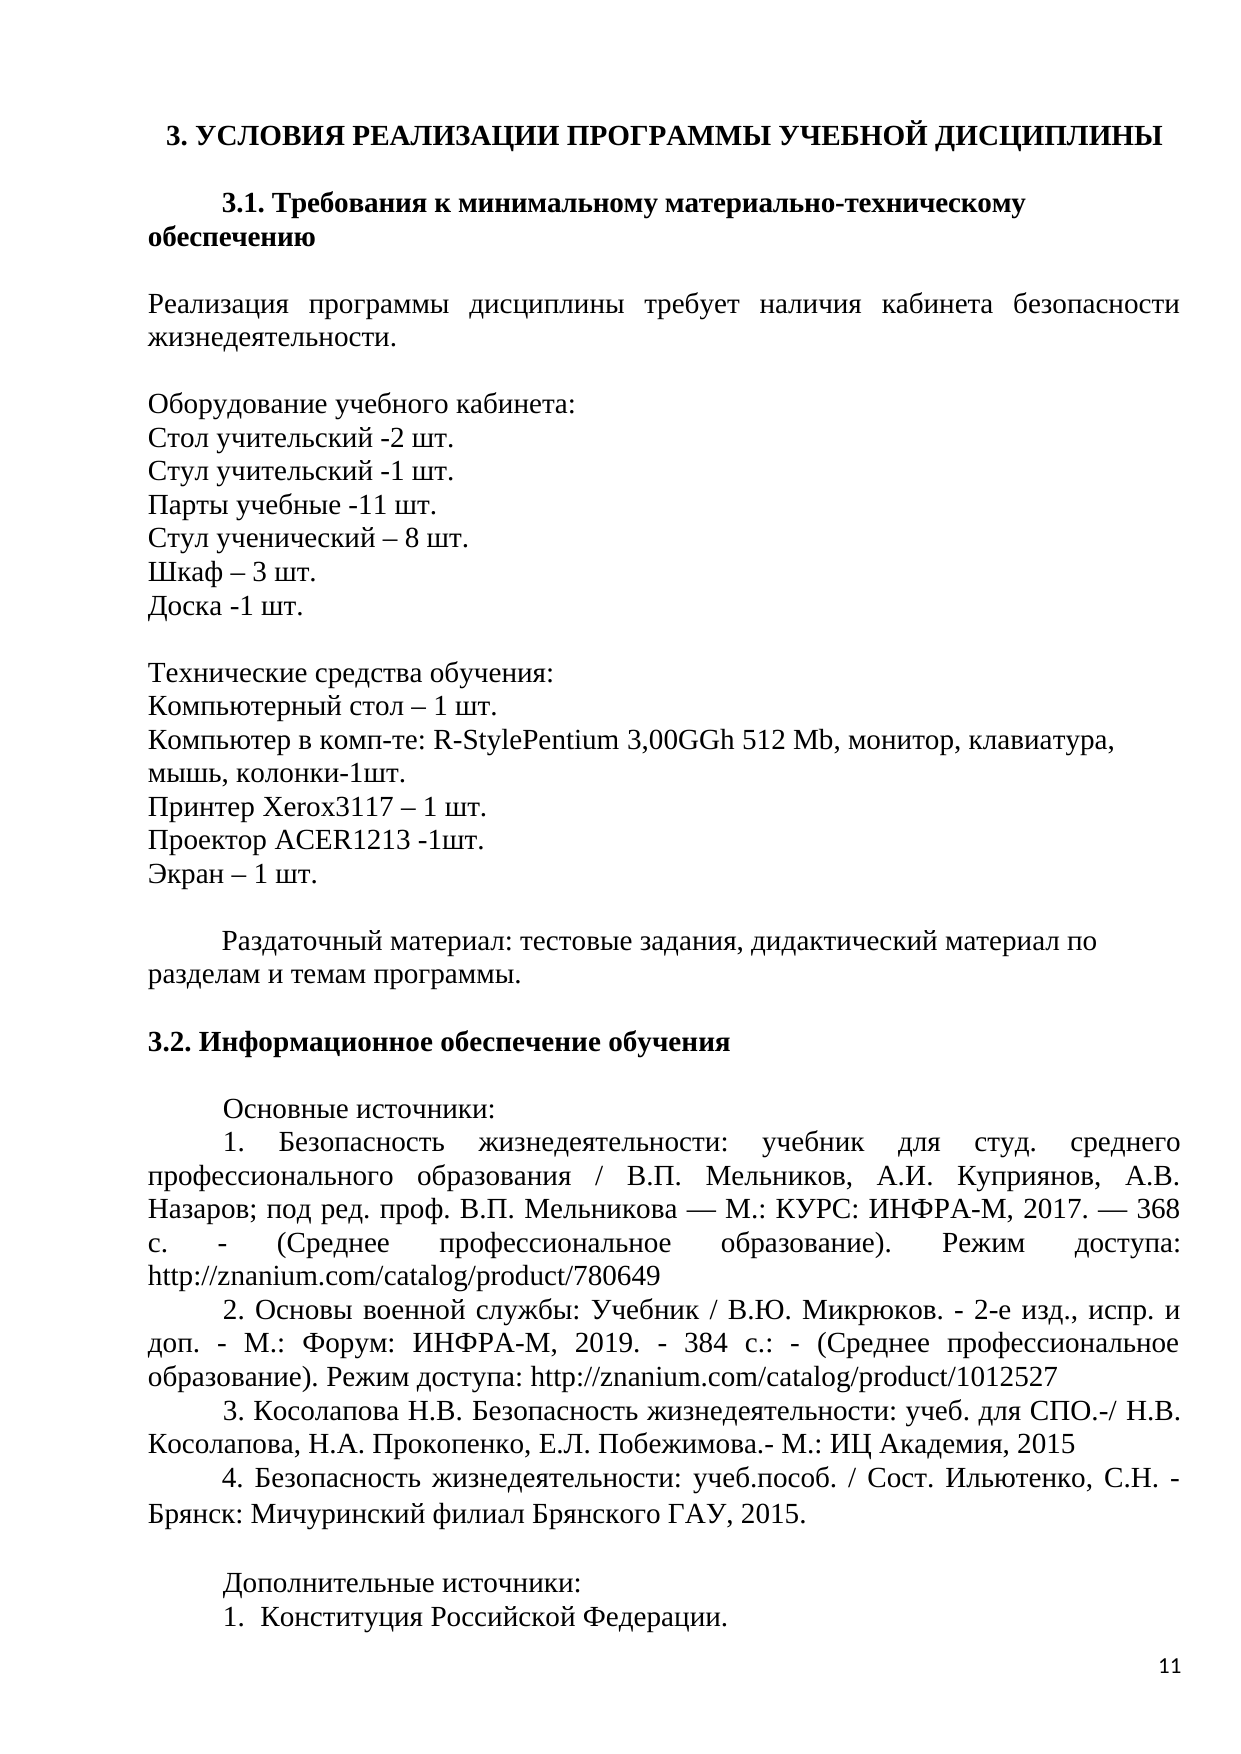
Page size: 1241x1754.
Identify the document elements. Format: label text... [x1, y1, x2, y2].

text 4. Безопасность жизнедеятельности: учеб.пособ. / Сост. Ильютенко, С.Н. - Брянск: Мичуринский филиал Брянского ГАУ, 2015. [148, 1460, 1181, 1529]
text Шкаф – 3 шт. [148, 554, 1181, 588]
text 1. Безопасность жизнедеятельности: учебник для студ. среднего профессионального образования / В.П. Мельников, А.И. Куприянов, А.В. Назаров; под ред. проф. В.П. Мельникова — М.: КУРС: ИНФРА-М, 2017. — 368 с. - (Среднее профессиональное образование). Режим доступа: http://znanium.com/catalog/product/780649 [148, 1124, 1181, 1292]
text Принтер Xerox3117 – 1 шт. [148, 789, 1181, 822]
text Дополнительные источники: [148, 1566, 1181, 1599]
text Основные источники: [148, 1091, 1181, 1124]
text Экран – 1 шт. [148, 856, 1181, 889]
text 3.1. Требования к минимальному материально-техническому обеспечению [148, 185, 1181, 252]
text Оборудование учебного кабинета: [148, 386, 1181, 420]
text Стол учительский -2 шт. [148, 420, 1181, 453]
text 3.2. Информационное обеспечение обучения [148, 1024, 1181, 1057]
text Парты учебные -11 шт. [148, 487, 1181, 521]
text Реализация программы дисциплины требует наличия кабинета безопасности жизнедеятельности. [148, 286, 1181, 353]
text Доска -1 шт. [148, 588, 1181, 621]
text 3. Косолапова Н.В. Безопасность жизнедеятельности: учеб. для СПО.-/ Н.В. Косолапова, Н.А. Прокопенко, Е.Л. Побежимова.- М.: ИЦ Академия, 2015 [148, 1393, 1181, 1460]
list Конституция Российской Федерации. [223, 1599, 1181, 1633]
text Стул учительский -1 шт. [148, 453, 1181, 487]
text 2. Основы военной службы: Учебник / В.Ю. Микрюков. - 2-e изд., испр. и доп. - М.: Форум: ИНФРА-М, 2019. - 384 с.: - (Среднее профессиональное образование). Режим доступа: http://znanium.com/catalog/product/1012527 [148, 1292, 1181, 1393]
text Раздаточный материал: тестовые задания, дидактический материал по разделам и темам программы. [148, 923, 1181, 990]
text Компьютер в комп-те: R-StylePentium 3,00GGh 512 Mb, монитор, клавиатура, мышь, колонки-1шт. [148, 722, 1181, 789]
text 3. УСЛОВИЯ РЕАЛИЗАЦИИ ПРОГРАММЫ УЧЕБНОЙ ДИСЦИПЛИНЫ [148, 118, 1181, 152]
text Стул ученический – 8 шт. [148, 521, 1181, 554]
text Проектор ACER1213 -1шт. [148, 822, 1181, 856]
text Компьютерный стол – 1 шт. [148, 688, 1181, 722]
text Технические средства обучения: [148, 655, 1181, 688]
